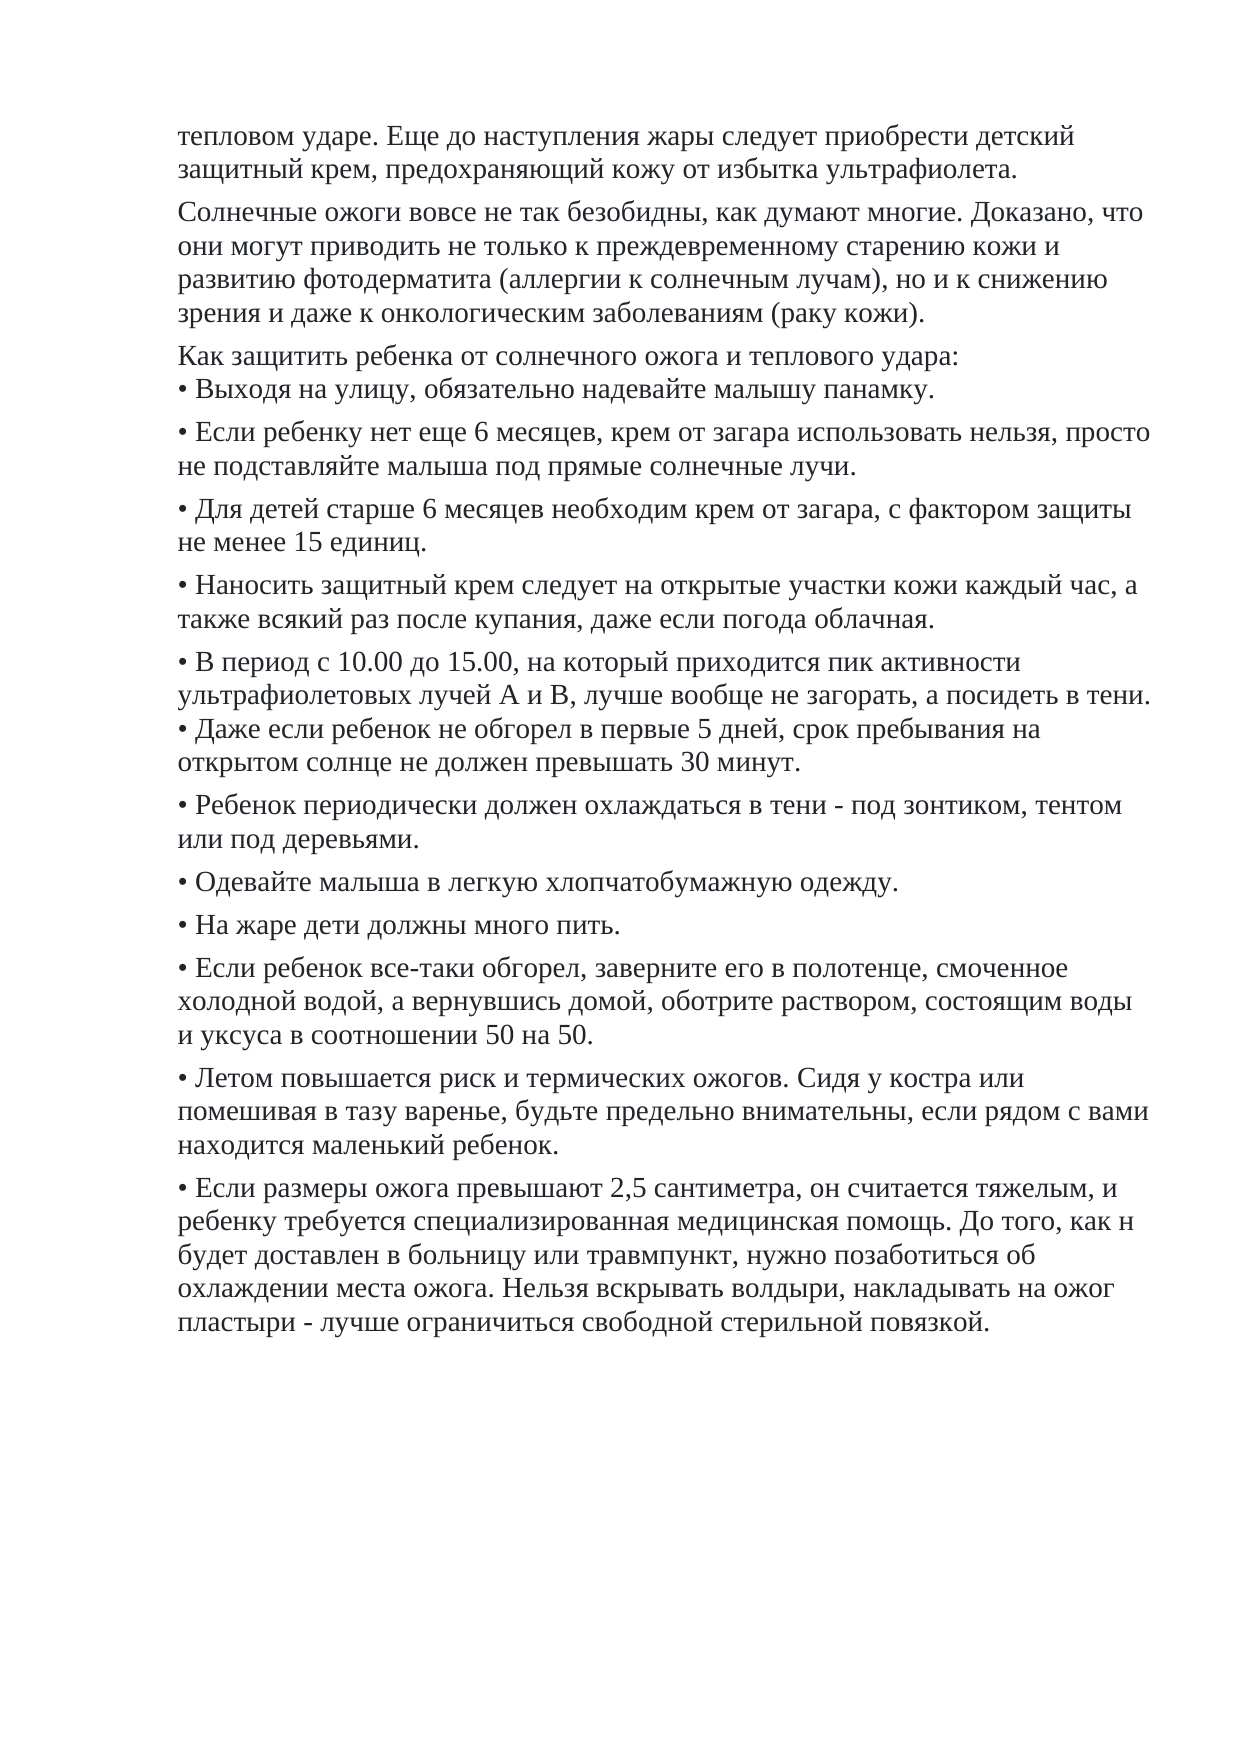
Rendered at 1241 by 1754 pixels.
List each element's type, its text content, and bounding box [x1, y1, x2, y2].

text • Если ребенок все-таки обгорел, заверните его в полотенце, смоченное холодной водой, а вернувшись домой, оботрите раствором, состоящим воды и уксуса в соотношении 50 на 50. [177, 950, 1152, 1050]
text • Если ребенку нет еще 6 месяцев, крем от загара использовать нельзя, просто не подставляйте малыша под прямые солнечные лучи. [177, 414, 1152, 482]
text • Если размеры ожога превышают 2,5 сантиметра, он считается тяжелым, и ребенку требуется специализированная медицинская помощь. До того, как н будет доставлен в больницу или травмпункт, нужно позаботиться об охлаждении места ожога. Нельзя вскрывать волдыри, накладывать на ожог пластыри - лучше ограничиться свободной стерильной повязкой. [177, 1170, 1152, 1337]
text Как защитить ребенка от солнечного ожога и теплового удара: • Выходя на улицу, обязательно надевайте малышу панамку. [177, 338, 1152, 405]
text • Наносить защитный крем следует на открытые участки кожи каждый час, а также всякий раз после купания, даже если погода облачная. [177, 567, 1152, 634]
text • Для детей старше 6 месяцев необходим крем от загара, с фактором защиты не менее 15 единиц. [177, 491, 1152, 558]
text Солнечные ожоги вовсе не так безобидны, как думают многие. Доказано, что они могут приводить не только к преждевременному старению кожи и развитию фотодерматита (аллергии к солнечным лучам), но и к снижению зрения и даже к онкологическим заболеваниям (раку кожи). [177, 194, 1152, 329]
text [177, 118, 1152, 185]
text • Ребенок периодически должен охлаждаться в тени - под зонтиком, тентом или под деревьями. [177, 787, 1152, 854]
text • Одевайте малыша в легкую хлопчатобумажную одежду. [177, 864, 1152, 897]
text • В период с 10.00 до 15.00, на который приходится пик активности ультрафиолетовых лучей А и В, лучше вообще не загорать, а посидеть в тени. • Даже если ребенок не обгорел в первые 5 дней, срок пребывания на открытом солнце не должен превышать 30 минут. [177, 644, 1152, 778]
text • Летом повышается риск и термических ожогов. Сидя у костра или помешивая в тазу варенье, будьте предельно внимательны, если рядом с вами находится маленький ребенок. [177, 1060, 1152, 1160]
text • На жаре дети должны много пить. [177, 907, 1152, 940]
